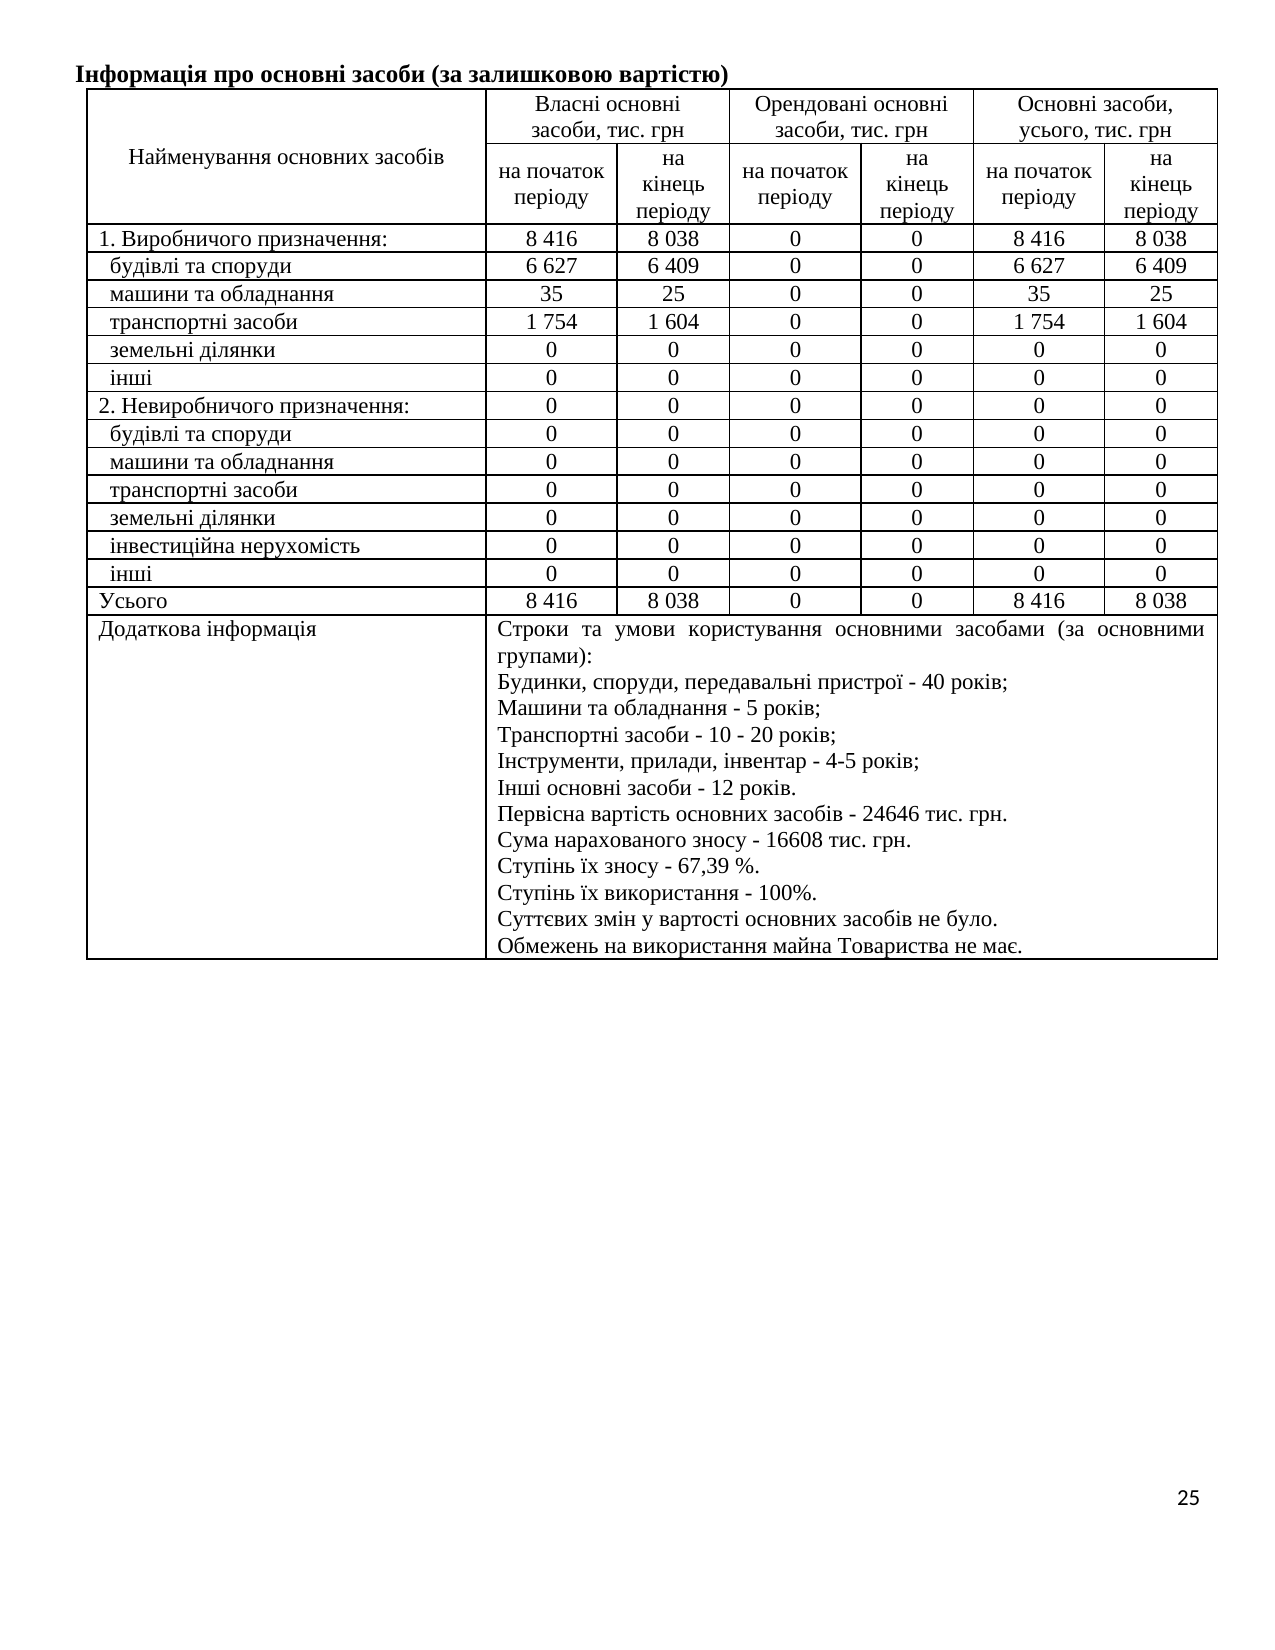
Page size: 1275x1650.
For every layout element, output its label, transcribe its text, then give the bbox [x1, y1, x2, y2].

table_cell 0 [618, 504, 729, 530]
table_cell 0 [862, 364, 973, 391]
table_cell на кінець періоду [1105, 144, 1217, 223]
table_cell 0 [487, 476, 616, 502]
table_cell 1 604 [1105, 308, 1217, 335]
table_cell машини та обладнання [88, 281, 485, 307]
table_cell 6 409 [618, 253, 729, 279]
table_cell 35 [487, 281, 616, 307]
table_cell 0 [730, 253, 860, 279]
table_cell 0 [862, 588, 973, 614]
table_cell 1. Виробничого призначення: [88, 225, 485, 251]
table_cell 0 [974, 532, 1104, 558]
table_cell 0 [730, 281, 860, 307]
table_cell інші [88, 560, 485, 586]
table_cell 0 [862, 225, 973, 251]
table_cell 0 [862, 392, 973, 418]
table_cell будівлі та споруди [88, 420, 485, 446]
table_cell 8 038 [618, 225, 729, 251]
table_cell 0 [618, 448, 729, 474]
table_cell 0 [862, 281, 973, 307]
table_cell 0 [974, 476, 1104, 502]
table_cell 0 [487, 448, 616, 474]
table_cell 8 038 [618, 588, 729, 614]
table_cell 0 [1105, 448, 1217, 474]
table_cell на кінець періоду [618, 144, 729, 223]
table_cell 0 [618, 560, 729, 586]
table_cell 0 [974, 504, 1104, 530]
table_cell 0 [618, 420, 729, 446]
table_cell 0 [974, 336, 1104, 363]
table_cell 8 416 [487, 225, 616, 251]
table_cell 8 038 [1105, 588, 1217, 614]
table_cell 0 [730, 476, 860, 502]
table_cell 0 [862, 308, 973, 335]
table_cell 0 [1105, 532, 1217, 558]
table_cell 0 [730, 448, 860, 474]
table_cell 25 [618, 281, 729, 307]
table_cell 0 [1105, 504, 1217, 530]
table_cell 0 [618, 392, 729, 418]
table_cell 0 [974, 560, 1104, 586]
table_cell 0 [730, 532, 860, 558]
table_cell 0 [862, 504, 973, 530]
table_cell 2. Невиробничого призначення: [88, 392, 485, 418]
table_cell 0 [618, 532, 729, 558]
table_cell 25 [1105, 281, 1217, 307]
table_cell 8 416 [974, 588, 1104, 614]
table_cell 8 416 [487, 588, 616, 614]
table_cell 1 604 [618, 308, 729, 335]
table_cell 0 [618, 476, 729, 502]
table_cell 0 [862, 253, 973, 279]
table_cell Усього [88, 588, 485, 614]
table_cell земельні ділянки [88, 504, 485, 530]
table_cell 0 [1105, 336, 1217, 363]
table_cell інвестиційна нерухомість [88, 532, 485, 558]
table_cell 0 [1105, 364, 1217, 391]
table_header Найменування основних засобів [88, 90, 485, 223]
table_cell 0 [487, 560, 616, 586]
table_cell 0 [730, 420, 860, 446]
table_cell на кінець періоду [862, 144, 973, 223]
table_cell Додаткова інформація [88, 616, 485, 958]
table_cell 0 [862, 420, 973, 446]
table_cell 0 [487, 532, 616, 558]
text Інформація про основні засоби (за залишковою вартістю) [75, 59, 1200, 88]
table_cell машини та обладнання [88, 448, 485, 474]
table_cell на початок періоду [974, 144, 1104, 223]
table_cell 0 [618, 364, 729, 391]
table_cell 0 [730, 364, 860, 391]
table_cell 0 [487, 336, 616, 363]
table_cell 0 [1105, 476, 1217, 502]
table_cell інші [88, 364, 485, 391]
table_cell 0 [1105, 560, 1217, 586]
table_cell Строки та умови користування основними засобами (за основними групами): Будинки, споруди, передавальнi пристрої - 40 рокiв; Машини та обладнання - 5 рокiв; Транспортнi засоби - 10 - 20 рокiв; Iнструменти, прилади, iнвентар - 4-5 рокiв; Iншi основнi засоби - 12 рокiв. Первiсна вартiсть основних засобiв - 24646 тис. грн. Сума нарахованого зносу - 16608 тис. грн. Ступiнь їх зносу - 67,39 %. Ступiнь їх використання - 100%. Суттєвих змiн у вартостi основних засобiв не було. Обмежень на використання майна Товариства не має. [487, 616, 1217, 958]
table_cell 0 [487, 504, 616, 530]
table_cell 1 754 [974, 308, 1104, 335]
table_cell 6 627 [974, 253, 1104, 279]
table_cell на початок періоду [730, 144, 860, 223]
table_cell 8 038 [1105, 225, 1217, 251]
table_cell 0 [618, 336, 729, 363]
table_cell 0 [730, 392, 860, 418]
table_cell 0 [974, 448, 1104, 474]
table_cell 0 [730, 336, 860, 363]
table_header Основні засоби, усього, тис. грн [974, 90, 1217, 142]
table_cell 0 [1105, 392, 1217, 418]
table_cell 0 [730, 308, 860, 335]
table_cell 6 627 [487, 253, 616, 279]
table_cell 0 [862, 560, 973, 586]
table_cell транспортні засоби [88, 476, 485, 502]
table_cell 0 [862, 476, 973, 502]
table_cell 1 754 [487, 308, 616, 335]
table_header Власні основні засоби, тис. грн [487, 90, 729, 142]
table_cell 0 [862, 532, 973, 558]
table_header Орендовані основні засоби, тис. грн [730, 90, 973, 142]
table_cell 0 [974, 392, 1104, 418]
table_cell 0 [487, 392, 616, 418]
table_cell 0 [730, 504, 860, 530]
table_cell 0 [974, 364, 1104, 391]
table_cell 6 409 [1105, 253, 1217, 279]
table_cell 0 [487, 364, 616, 391]
table_cell 0 [730, 225, 860, 251]
table_cell транспортні засоби [88, 308, 485, 335]
table_cell 35 [974, 281, 1104, 307]
table_cell 0 [974, 420, 1104, 446]
table_cell будівлі та споруди [88, 253, 485, 279]
table_cell 0 [862, 448, 973, 474]
table_cell на початок періоду [487, 144, 616, 223]
table_cell 0 [487, 420, 616, 446]
table_cell 0 [730, 588, 860, 614]
table_cell земельні ділянки [88, 336, 485, 363]
table_cell 0 [862, 336, 973, 363]
table_cell 8 416 [974, 225, 1104, 251]
table_cell 0 [730, 560, 860, 586]
table_cell 0 [1105, 420, 1217, 446]
